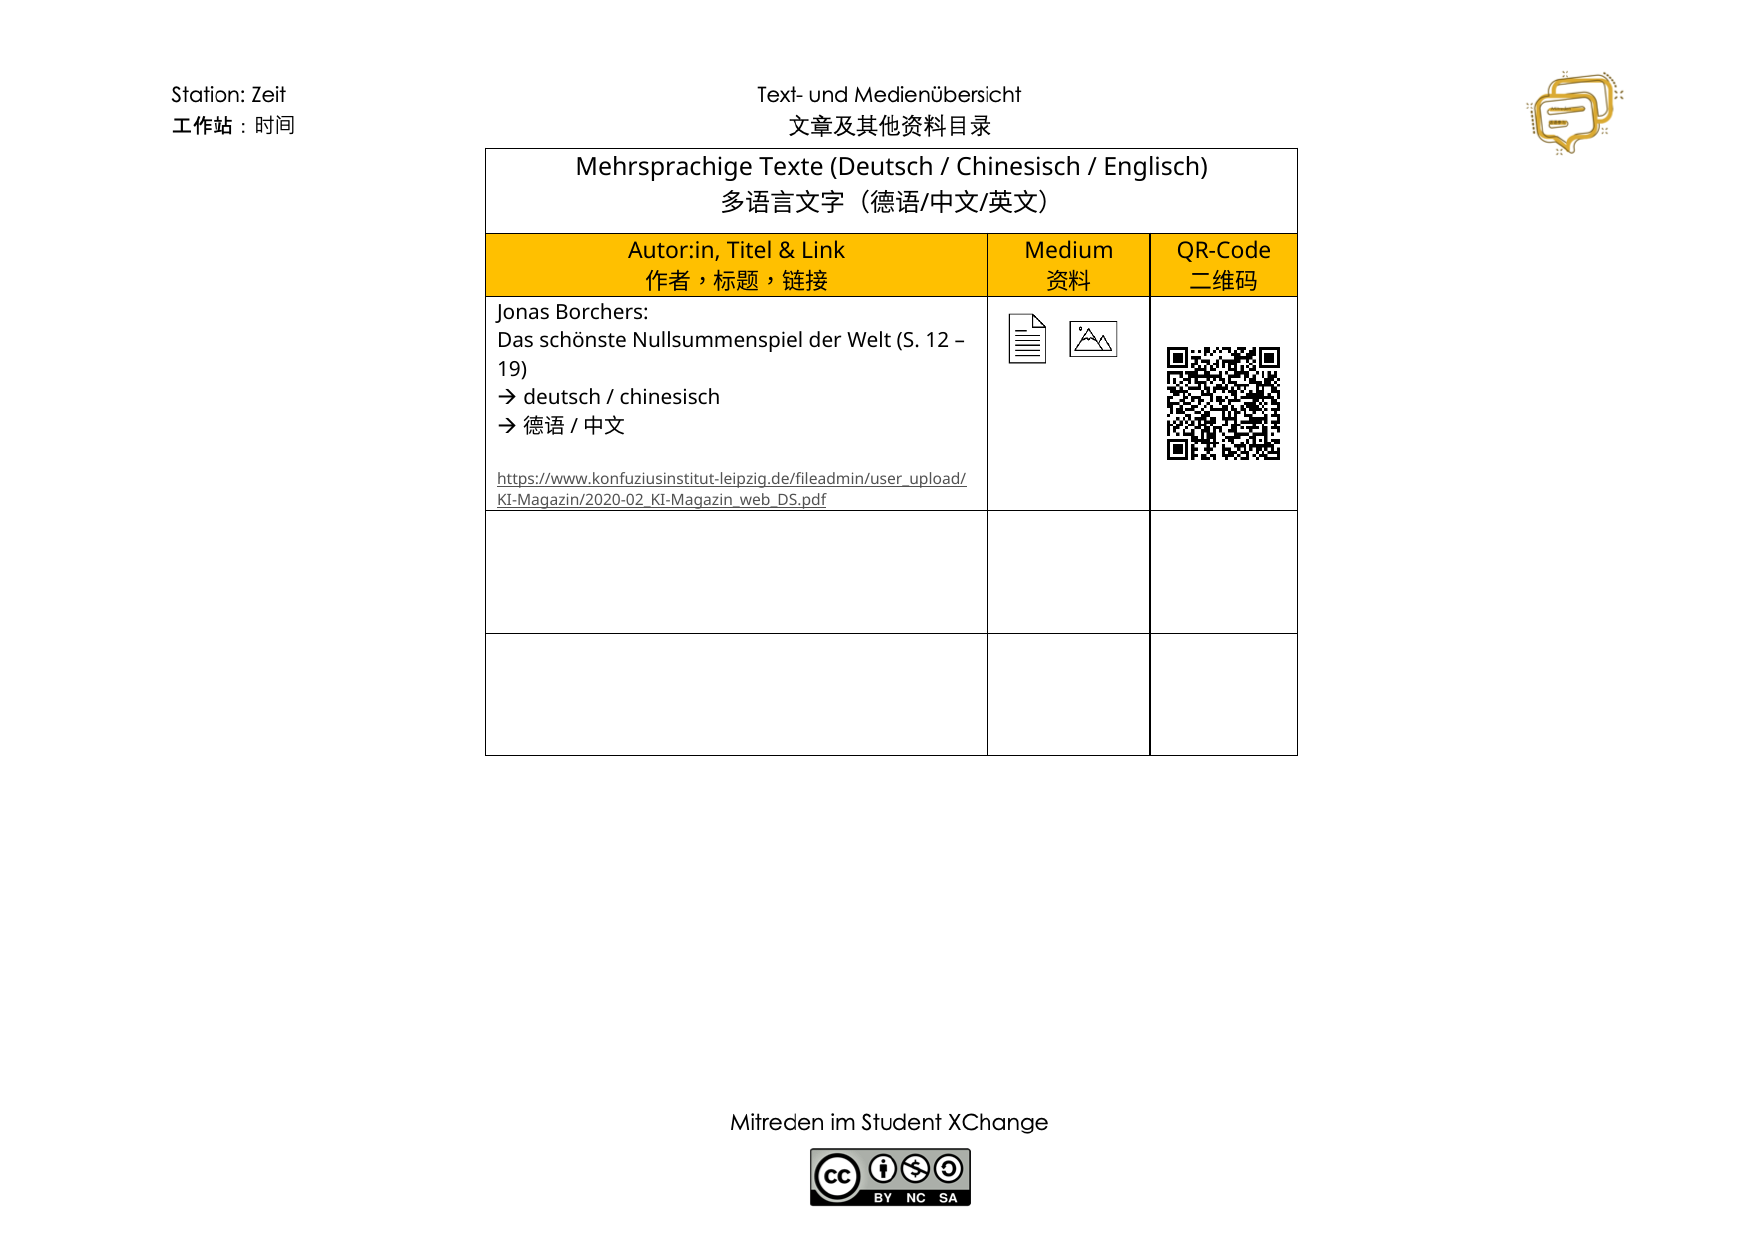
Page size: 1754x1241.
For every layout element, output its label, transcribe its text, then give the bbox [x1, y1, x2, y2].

table_cell [1151, 297, 1297, 510]
table_cell [988, 511, 1149, 633]
table_cell [988, 634, 1149, 755]
table_cell [486, 511, 987, 633]
table_cell [1151, 634, 1297, 755]
table_cell [486, 634, 987, 755]
table_cell Jonas Borchers: Das schönste Nullsummenspiel der Welt (S. 12 – 19) deutsch / chinesisch 德语 / 中文 https://www.konfuziusinstitut-leipzig.de/fileadmin/user_upload/KI-Magazin/2020-02_KI-Magazin_web_DS.pdf [486, 297, 987, 510]
table_header Mehrsprachige Texte (Deutsch / Chinesisch / Englisch) 多语言文字（德语/中文/英文） [486, 149, 1297, 232]
table_cell QR-Code 二维码 [1151, 234, 1297, 296]
picture [24, 6, 1754, 1234]
table_cell [1151, 511, 1297, 633]
table_cell Medium 资料 [988, 234, 1149, 296]
table_cell [988, 297, 1149, 510]
table_cell Autor:in, Titel & Link 作者，标题，链接 [486, 234, 987, 296]
